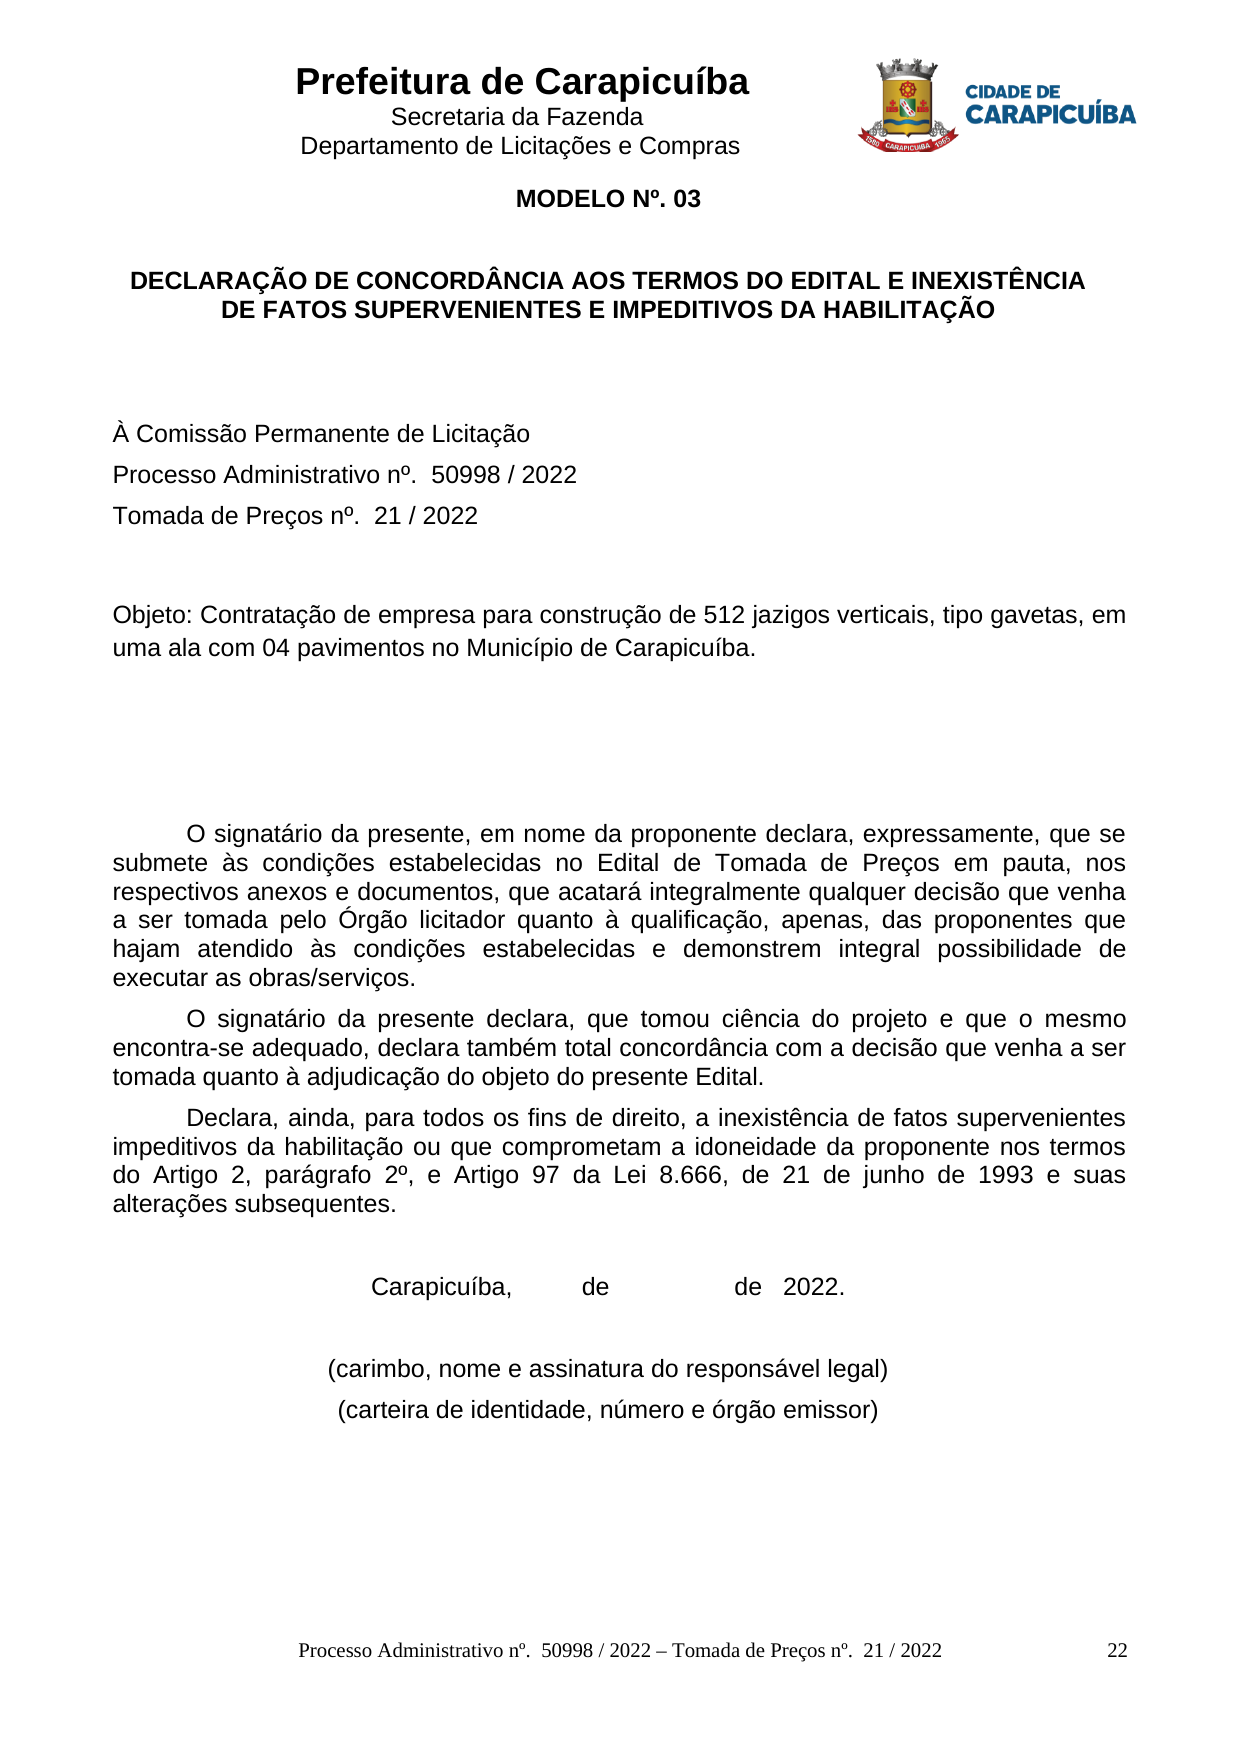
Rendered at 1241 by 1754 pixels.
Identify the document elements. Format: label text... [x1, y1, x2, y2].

text (carteira de identidade, número e órgão emissor) [112, 1395, 1104, 1424]
text Objeto: Contratação de empresa para construção de 512 jazigos verticais, tipo gavetas, em uma ala com 04 pavimentos no Município de Carapicuíba. [112, 600, 1128, 662]
text Tomada de Preços nº. 21 / 2022 [112, 501, 1104, 530]
picture [857, 57, 1139, 152]
text Processo Administrativo nº. 50998 / 2022 [112, 460, 1104, 489]
text DECLARAÇÃO DE CONCORDÂNCIA AOS TERMOS DO EDITAL E INEXISTÊNCIA DE FATOS SUPERVENIENTES E IMPEDITIVOS DA HABILITAÇÃO [112, 266, 1104, 324]
text Declara, ainda, para todos os fins de direito, a inexistência de fatos supervenientes impeditivos da habilitação ou que comprometam a idoneidade da proponente nos termos do Artigo 2, parágrafo 2º, e Artigo 97 da Lei 8.666, de 21 de junho de 1993 e suas alterações subsequentes. [112, 1103, 1128, 1218]
text (carimbo, nome e assinatura do responsável legal) [112, 1354, 1104, 1383]
text O signatário da presente declara, que tomou ciência do projeto e que o mesmo encontra-se adequado, declara também total concordância com a decisão que venha a ser tomada quanto à adjudicação do objeto do presente Edital. [112, 1004, 1128, 1090]
text À Comissão Permanente de Licitação [112, 419, 1104, 447]
text MODELO Nº. 03 [112, 184, 1104, 212]
text O signatário da presente, em nome da proponente declara, expressamente, que se submete às condições estabelecidas no Edital de Tomada de Preços em pauta, nos respectivos anexos e documentos, que acatará integralmente qualquer decisão que venha a ser tomada pelo Órgão licitador quanto à qualificação, apenas, das proponentes que hajam atendido às condições estabelecidas e demonstrem integral possibilidade de executar as obras/serviços. [112, 819, 1128, 991]
text Carapicuíba, de de 2022. [112, 1271, 1104, 1300]
